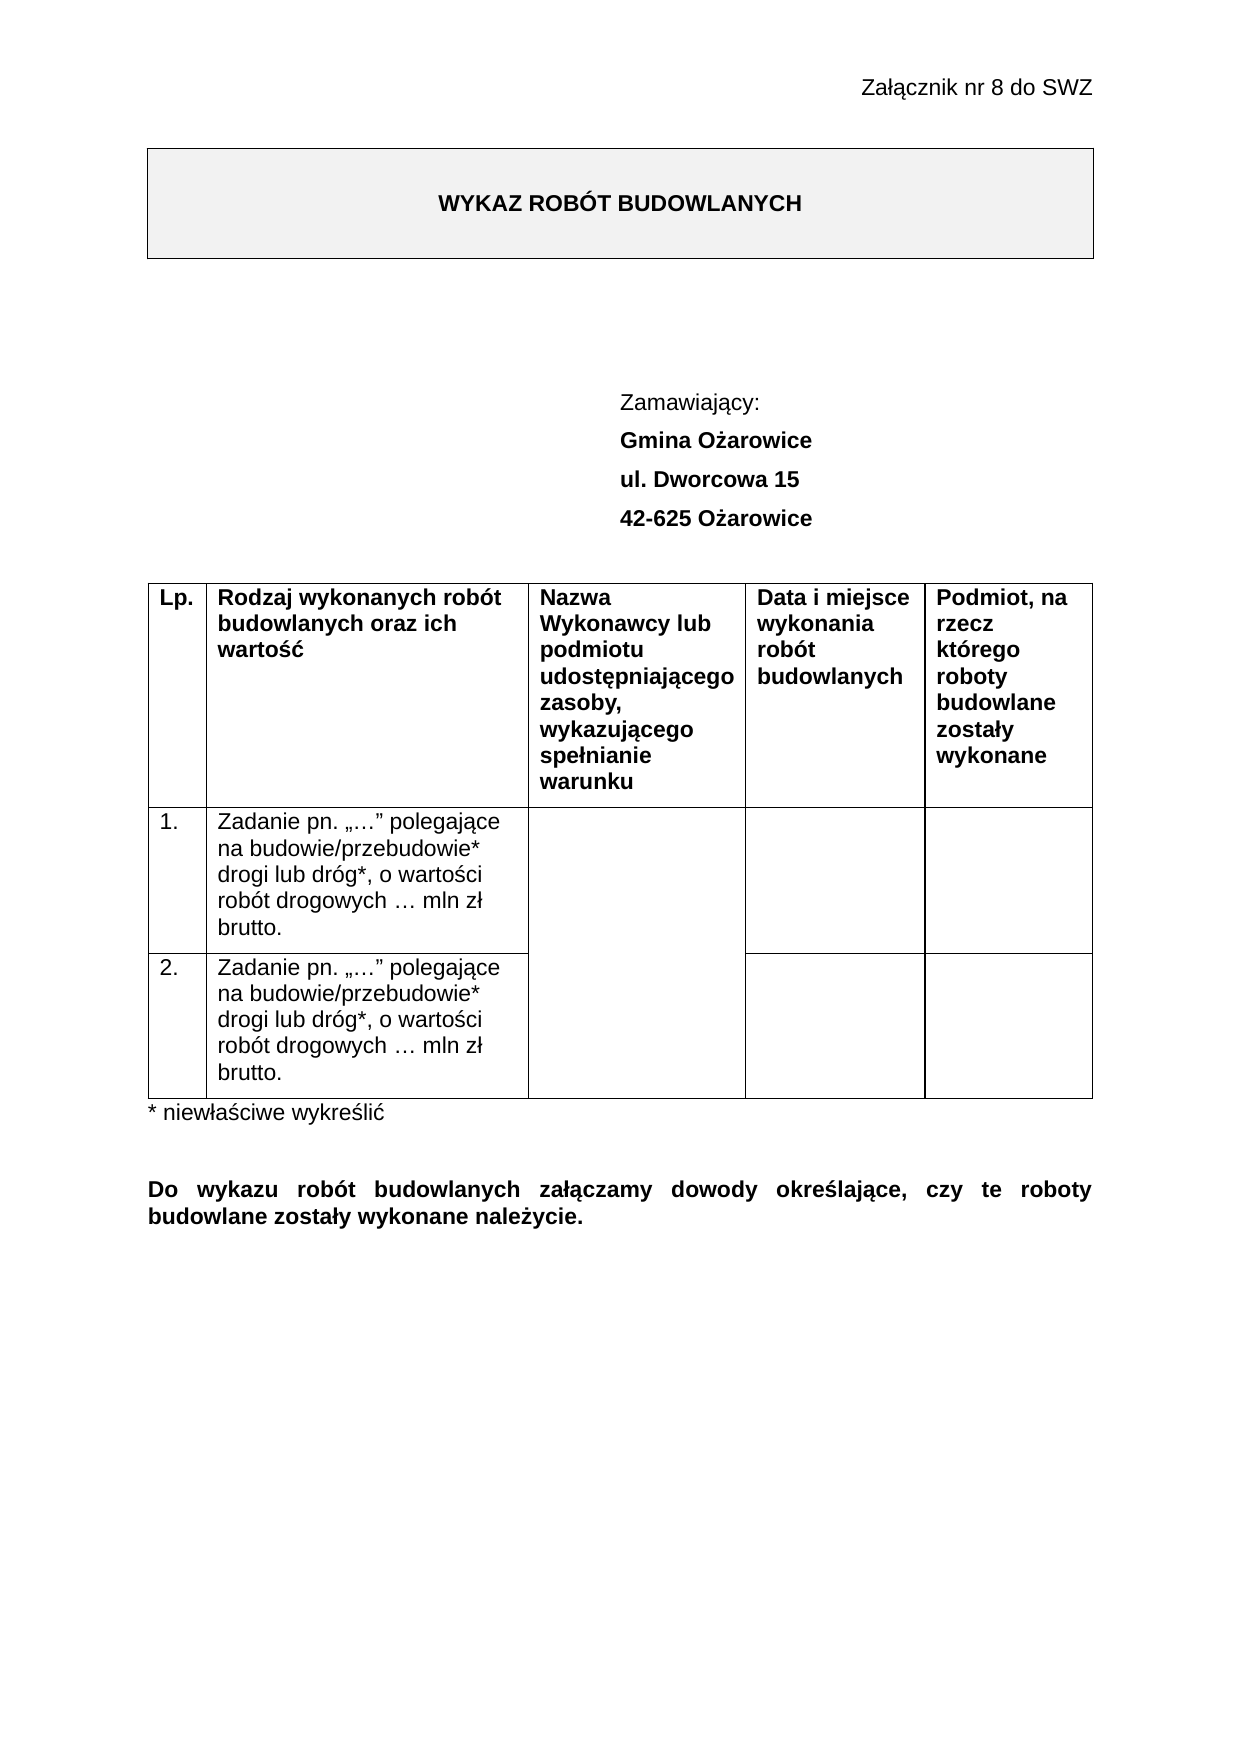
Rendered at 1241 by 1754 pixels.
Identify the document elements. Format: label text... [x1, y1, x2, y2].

table_cell 2. [149, 954, 206, 1098]
table_cell [529, 808, 745, 1098]
text 42-625 Ożarowice [620, 505, 1093, 531]
text ul. Dworcowa 15 [620, 466, 1093, 492]
table_header Rodzaj wykonanych robót budowlanych oraz ich wartość [207, 584, 528, 807]
table_cell Zadanie pn. „…” polegające na budowie/przebudowie* drogi lub dróg*, o wartości robót drogowych … mln zł brutto. [207, 954, 528, 1098]
text Gmina Ożarowice [620, 427, 1093, 454]
text Zamawiający: [620, 388, 1093, 415]
table_cell Zadanie pn. „…” polegające na budowie/przebudowie* drogi lub dróg*, o wartości robót drogowych … mln zł brutto. [207, 808, 528, 952]
text Do wykazu robót budowlanych załączamy dowody określające, czy te roboty budowlane zostały wykonane należycie. [148, 1176, 1093, 1229]
table_cell [926, 808, 1092, 952]
table_header Data i miejsce wykonania robót budowlanych [746, 584, 924, 807]
table_cell [926, 954, 1092, 1098]
table_header Nazwa Wykonawcy lub podmiotu udostępniającego zasoby, wykazującego spełnianie warunku [529, 584, 745, 807]
text * niewłaściwe wykreślić [148, 1099, 1093, 1125]
table_cell [746, 954, 924, 1098]
table_header Podmiot, na rzecz którego roboty budowlane zostały wykonane [926, 584, 1092, 807]
table_cell 1. [149, 808, 206, 952]
table_cell [746, 808, 924, 952]
text WYKAZ ROBÓT BUDOWLANYCH [148, 149, 1093, 258]
table_header Lp. [149, 584, 206, 807]
